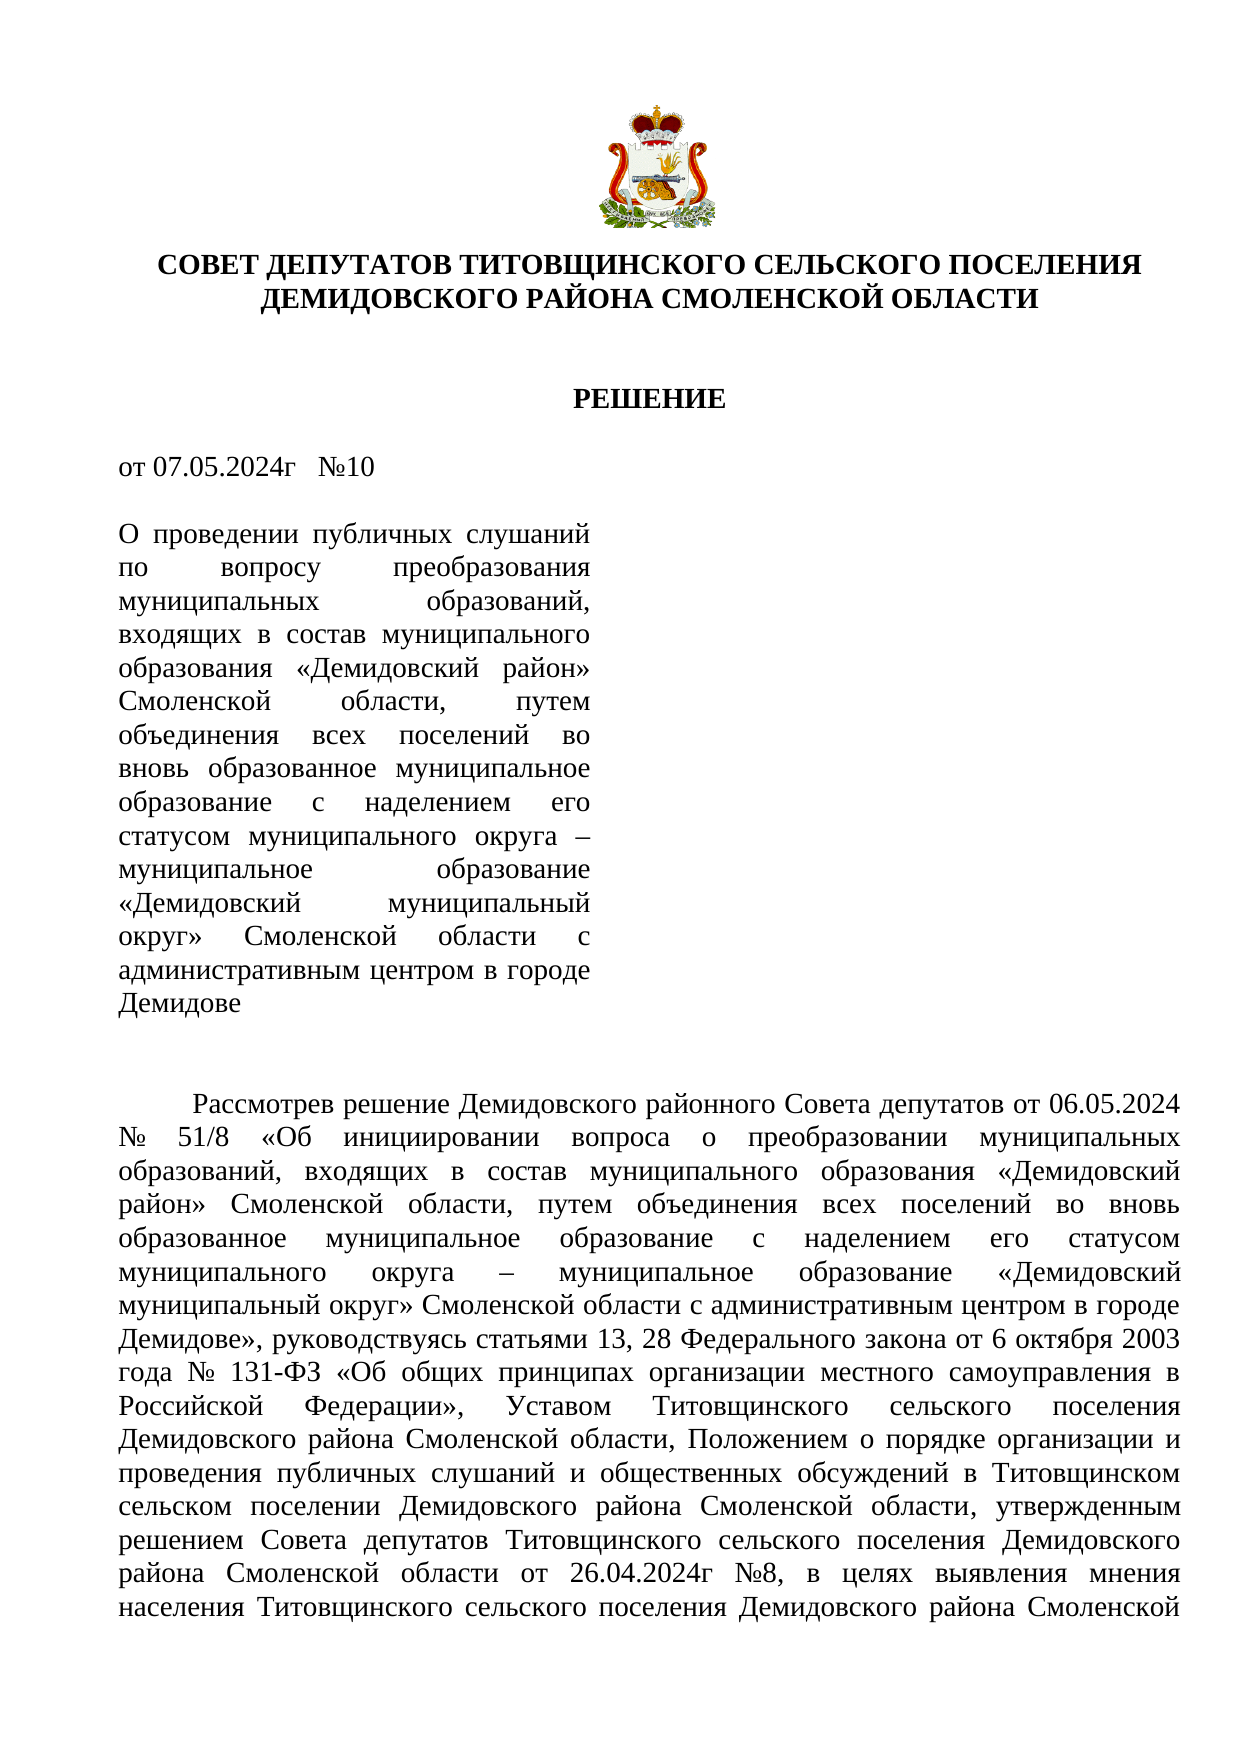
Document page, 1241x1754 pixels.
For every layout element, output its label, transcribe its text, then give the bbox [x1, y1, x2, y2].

text ДЕМИДОВСКОГО РАЙОНА СМОЛЕНСКОЙ ОБЛАСТИ [118, 281, 1181, 314]
picture [597, 103, 716, 228]
text О проведении публичных слушаний по вопросу преобразования муниципальных образований, входящих в состав муниципального образования «Демидовский район» Смоленской области, путем объединения всех поселений во вновь образованное муниципальное образование с наделением его статусом муниципального округа – муниципальное образование «Демидовский муниципальный округ» Смоленской области с административным центром в городе Демидове [118, 516, 591, 1019]
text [118, 1086, 1181, 1623]
text СОВЕТ ДЕПУТАТОВ ТИТОВЩИНСКОГО СЕЛЬСКОГО ПОСЕЛЕНИЯ [118, 247, 1181, 281]
text РЕШЕНИЕ [118, 382, 1181, 415]
text от 07.05.2024г №10 [118, 449, 1181, 482]
